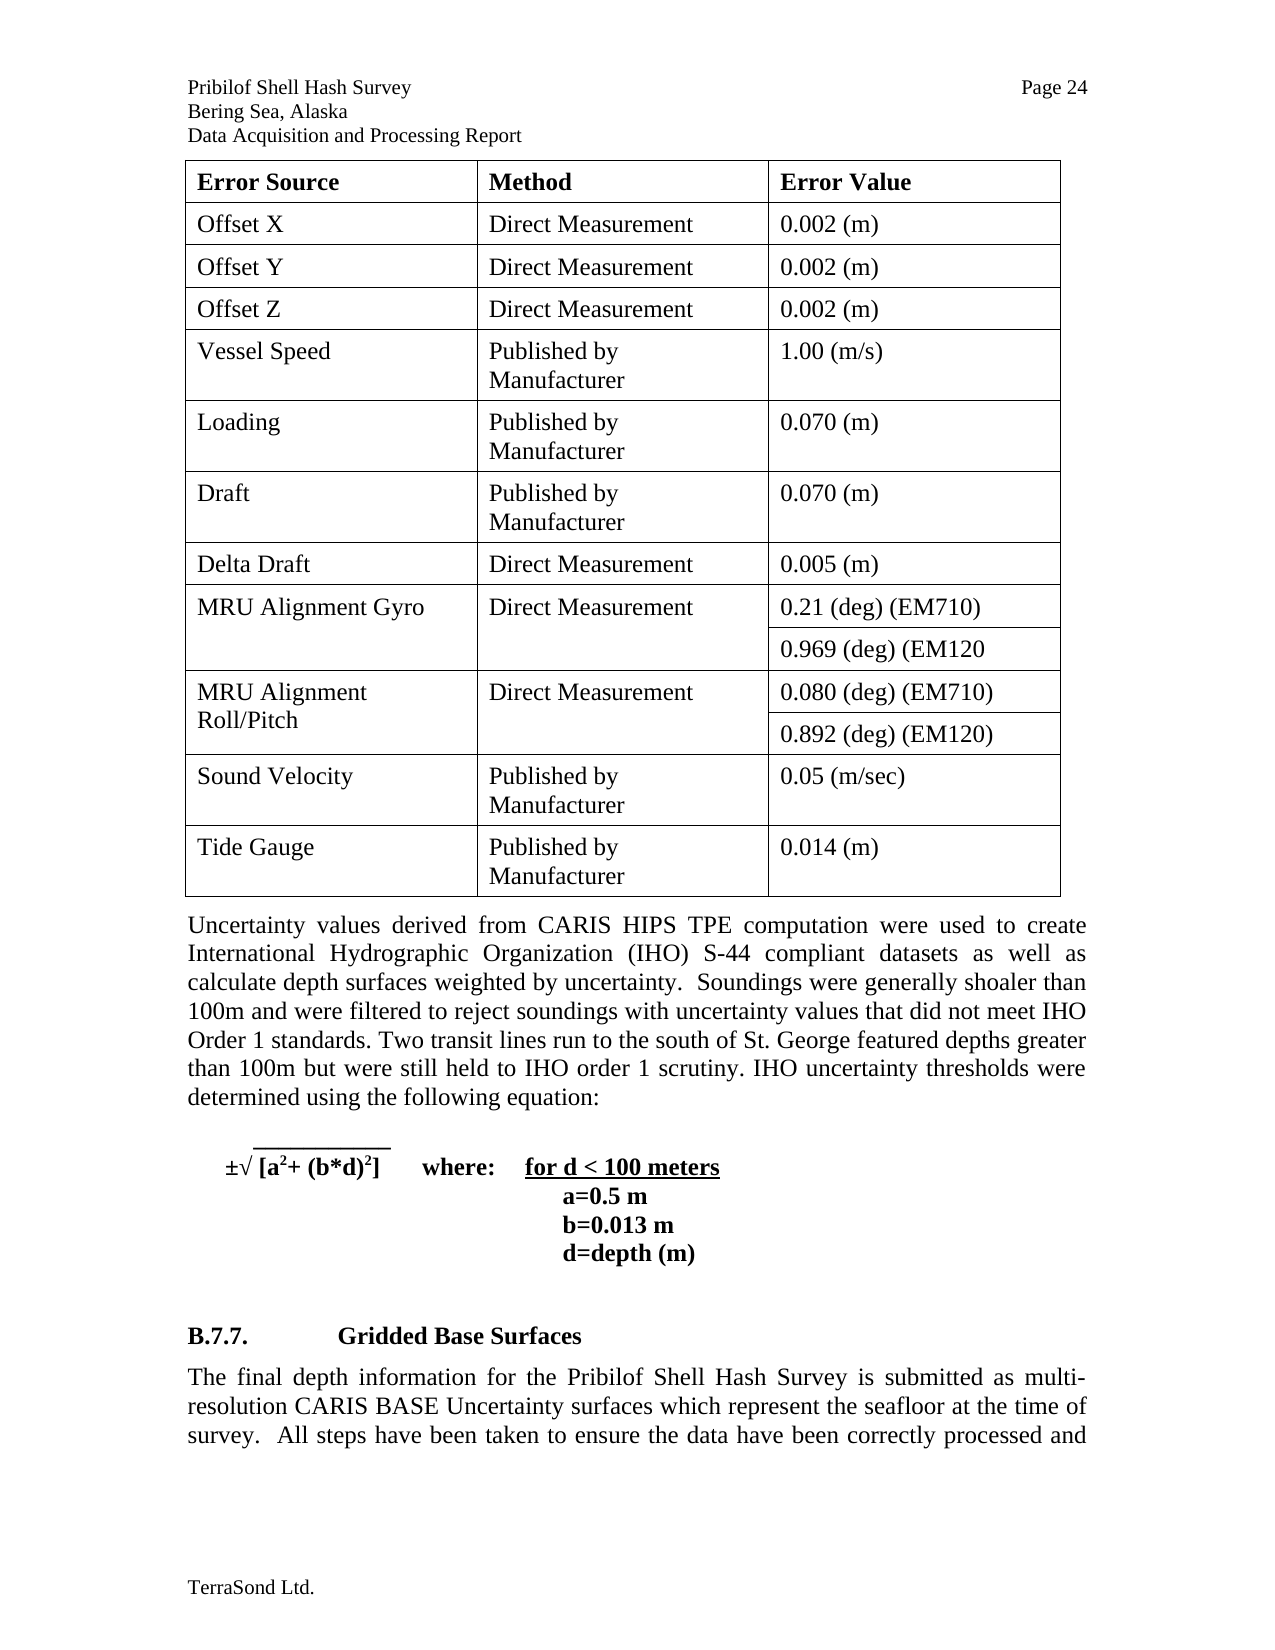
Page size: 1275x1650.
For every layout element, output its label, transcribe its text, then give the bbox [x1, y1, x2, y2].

text b=0.013 m [187, 1210, 1087, 1238]
table_cell Delta Draft [186, 543, 477, 584]
table_cell Tide Gauge [186, 826, 477, 896]
table_cell 0.080 (deg) (EM710) [769, 671, 1060, 712]
text d=depth (m) [187, 1238, 1087, 1267]
table_cell Draft [186, 472, 477, 542]
table_cell Published by Manufacturer [478, 401, 768, 471]
table_cell Loading [186, 401, 477, 471]
table_cell 0.969 (deg) (EM120 [769, 628, 1060, 669]
table_cell Direct Measurement [478, 585, 768, 669]
table_cell MRU Alignment Gyro [186, 585, 477, 669]
table_cell Sound Velocity [186, 755, 477, 825]
text Gridded Base Surfaces [187, 1321, 1087, 1350]
table_cell 0.05 (m/sec) [769, 755, 1060, 825]
table_cell 0.070 (m) [769, 401, 1060, 471]
text a=0.5 m [187, 1181, 1087, 1210]
table_cell 0.070 (m) [769, 472, 1060, 542]
table_cell Published by Manufacturer [478, 472, 768, 542]
table_cell Published by Manufacturer [478, 755, 768, 825]
table_cell 0.005 (m) [769, 543, 1060, 584]
table_header Error Source [186, 161, 477, 202]
table_cell 0.002 (m) [769, 288, 1060, 329]
table_cell Direct Measurement [478, 245, 768, 287]
table_cell 0.002 (m) [769, 203, 1060, 244]
table_cell Offset Z [186, 288, 477, 329]
table_cell Published by Manufacturer [478, 826, 768, 896]
table_header Method [478, 161, 768, 202]
table_cell Direct Measurement [478, 288, 768, 329]
table_cell Published by Manufacturer [478, 330, 768, 400]
text Uncertainty values derived from CARIS HIPS TPE computation were used to create International Hydrographic Organization (IHO) S-44 compliant datasets as well as calculate depth surfaces weighted by uncertainty. Soundings were generally shoaler than 100m and were filtered to reject soundings with uncertainty values that did not meet IHO Order 1 standards. Two transit lines run to the south of St. George featured depths greater than 100m but were still held to IHO order 1 scrutiny. IHO uncertainty thresholds were determined using the following equation: [187, 910, 1087, 1111]
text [187, 1362, 1087, 1448]
text ___________ [187, 1123, 1087, 1152]
table_cell 0.892 (deg) (EM120) [769, 713, 1060, 754]
table_cell MRU Alignment Roll/Pitch [186, 671, 477, 754]
table_cell Direct Measurement [478, 671, 768, 754]
table_cell 0.002 (m) [769, 245, 1060, 287]
table_cell Direct Measurement [478, 203, 768, 244]
table_cell 1.00 (m/s) [769, 330, 1060, 400]
table_header Error Value [769, 161, 1060, 202]
table_cell Offset Y [186, 245, 477, 287]
text ±√ [a2+ (b*d)2] where: for d < 100 meters [187, 1152, 1087, 1181]
table_cell Vessel Speed [186, 330, 477, 400]
table_cell Direct Measurement [478, 543, 768, 584]
table_cell 0.014 (m) [769, 826, 1060, 896]
table_cell Offset X [186, 203, 477, 244]
table_cell 0.21 (deg) (EM710) [769, 585, 1060, 627]
